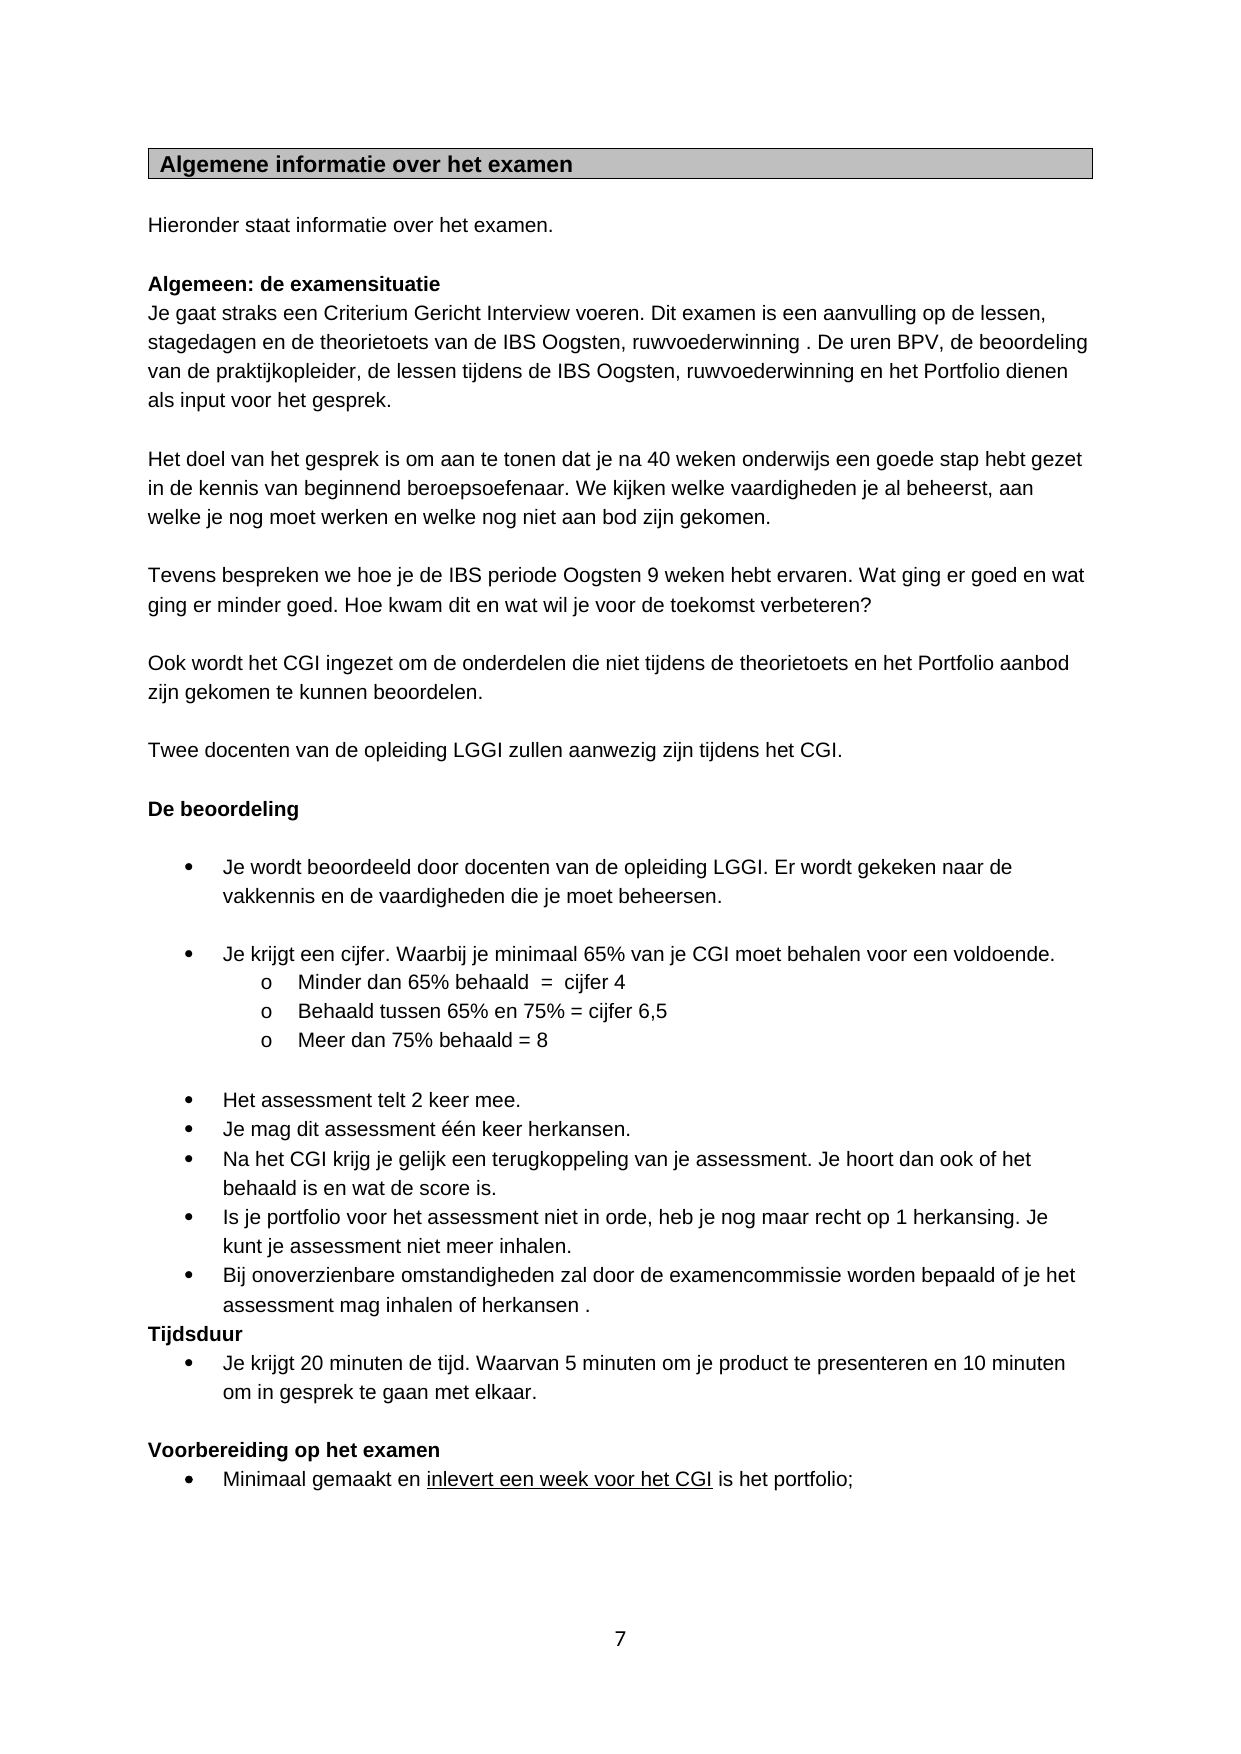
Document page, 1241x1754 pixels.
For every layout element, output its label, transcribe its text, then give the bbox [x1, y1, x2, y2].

text Voorbereiding op het examen [148, 1433, 1093, 1462]
text Twee docenten van de opleiding LGGI zullen aanwezig zijn tijdens het CGI. [148, 733, 1093, 762]
text Tevens bespreken we hoe je de IBS periode Oogsten 9 weken hebt ervaren. Wat ging er goed en wat ging er minder goed. Hoe kwam dit en wat wil je voor de toekomst verbeteren? [148, 558, 1093, 616]
list Je krijgt een cijfer. Waarbij je minimaal 65% van je CGI moet behalen voor een voldoende. [185, 937, 1093, 966]
table_header Algemene informatie over het examen [149, 149, 1092, 178]
list Je wordt beoordeeld door docenten van de opleiding LGGI. Er wordt gekeken naar de vakkennis en de vaardigheden die je moet beheersen. [185, 850, 1093, 908]
list Je krijgt 20 minuten de tijd. Waarvan 5 minuten om je product te presenteren en 10 minuten om in gesprek te gaan met elkaar. [185, 1346, 1093, 1404]
list Behaald tussen 65% en 75% = cijfer 6,5 [260, 996, 1093, 1025]
text Ook wordt het CGI ingezet om de onderdelen die niet tijdens de theorietoets en het Portfolio aanbod zijn gekomen te kunnen beoordelen. [148, 646, 1093, 704]
list Bij onoverzienbare omstandigheden zal door de examencommissie worden bepaald of je het assessment mag inhalen of herkansen . [185, 1258, 1093, 1316]
text Algemeen: de examensituatie [148, 266, 1093, 296]
text Het doel van het gesprek is om aan te tonen dat je na 40 weken onderwijs een goede stap hebt gezet in de kennis van beginnend beroepsoefenaar. We kijken welke vaardigheden je al beheerst, aan welke je nog moet werken en welke nog niet aan bod zijn gekomen. [148, 441, 1093, 529]
list Het assessment telt 2 keer mee. [185, 1083, 1093, 1112]
text De beoordeling [148, 791, 1093, 821]
list Is je portfolio voor het assessment niet in orde, heb je nog maar recht op 1 herkansing. Je kunt je assessment niet meer inhalen. [185, 1200, 1093, 1258]
list Minimaal gemaakt en inlevert een week voor het CGI is het portfolio; [185, 1462, 1093, 1491]
list Na het CGI krijg je gelijk een terugkoppeling van je assessment. Je hoort dan ook of het behaald is en wat de score is. [185, 1141, 1093, 1200]
text Hieronder staat informatie over het examen. [148, 208, 1093, 237]
list Je mag dit assessment één keer herkansen. [185, 1112, 1093, 1141]
list Meer dan 75% behaald = 8 [260, 1025, 1093, 1054]
list Minder dan 65% behaald = cijfer 4 [260, 966, 1093, 996]
text Tijdsduur [148, 1316, 1093, 1346]
text Je gaat straks een Criterium Gericht Interview voeren. Dit examen is een aanvulling op de lessen, stagedagen en de theorietoets van de IBS Oogsten, ruwvoederwinning . De uren BPV, de beoordeling van de praktijkopleider, de lessen tijdens de IBS Oogsten, ruwvoederwinning en het Portfolio dienen als input voor het gesprek. [148, 296, 1093, 412]
